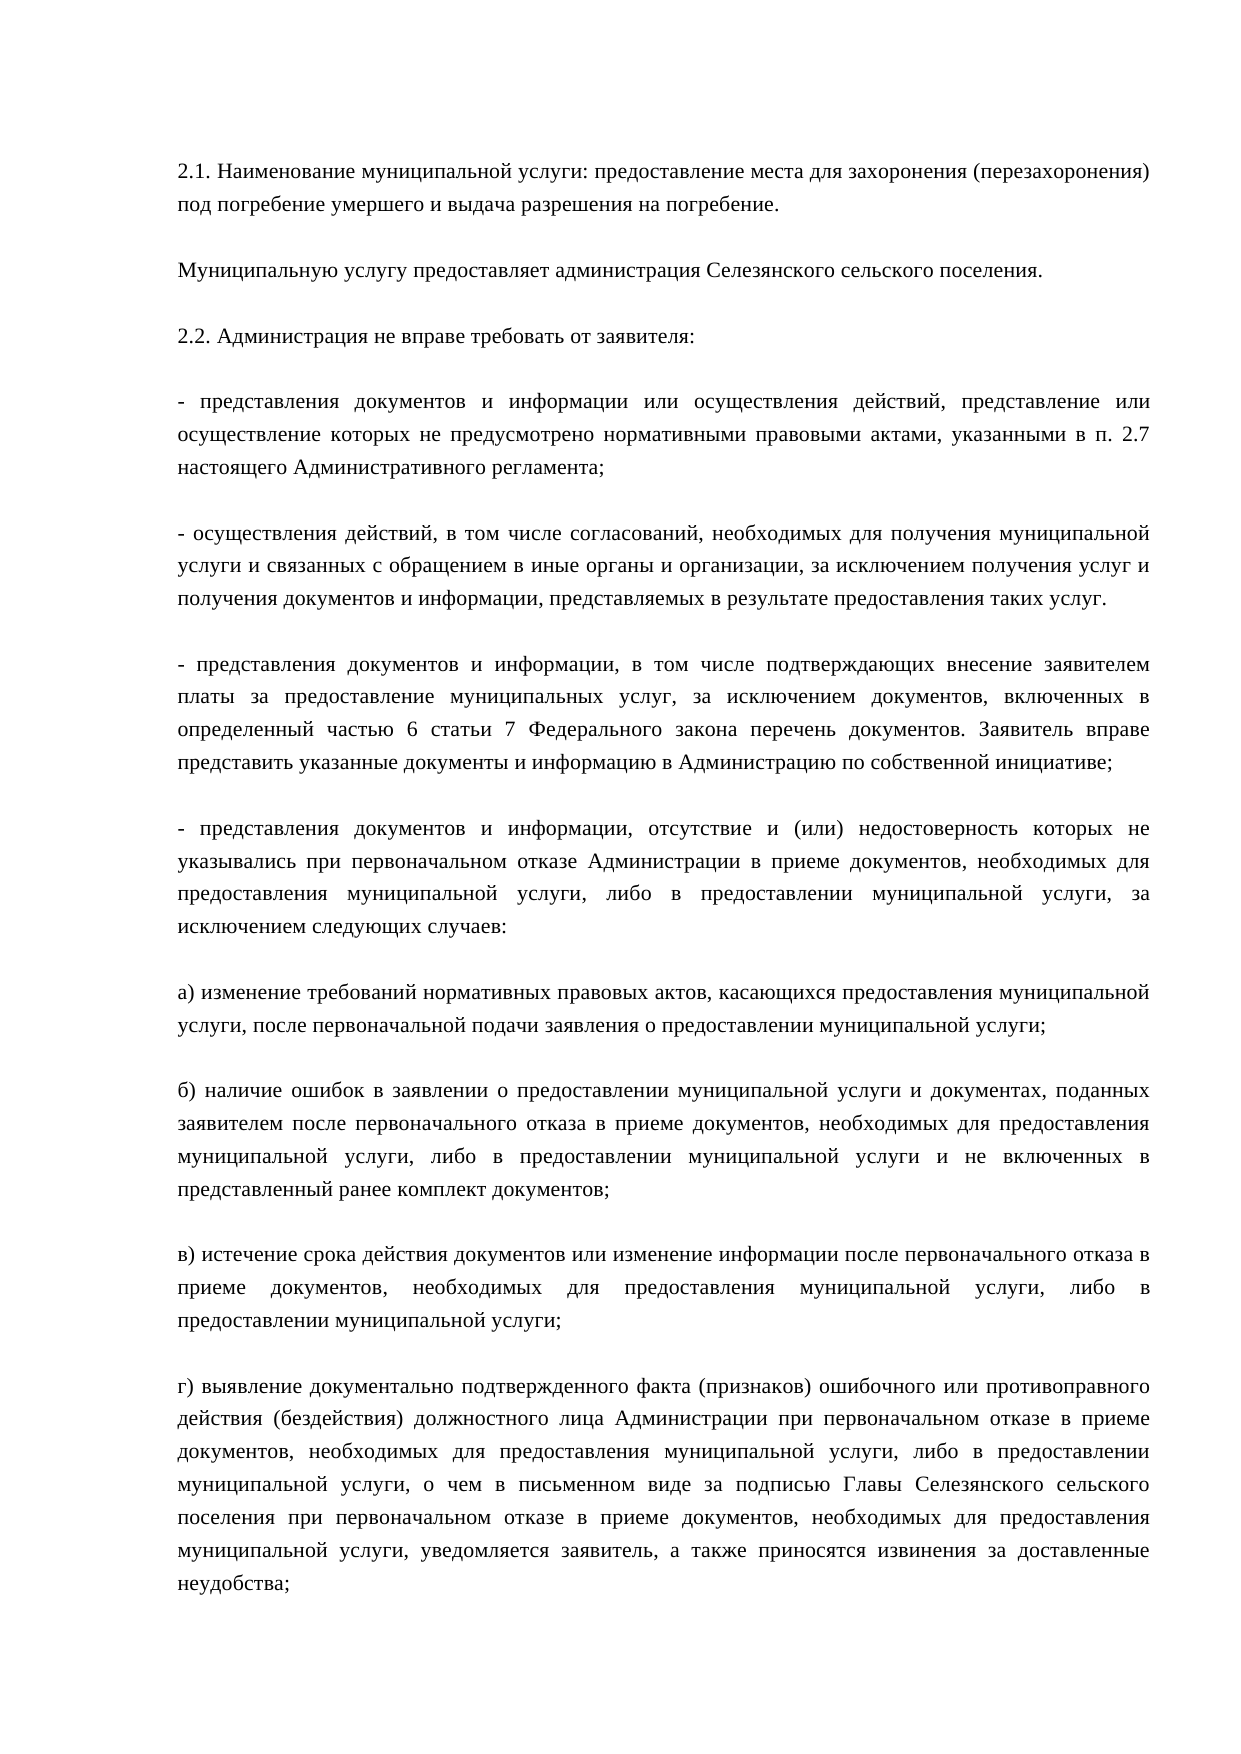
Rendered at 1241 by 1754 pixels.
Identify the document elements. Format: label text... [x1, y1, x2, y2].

text - осуществления действий, в том числе согласований, необходимых для получения муниципальной услуги и связанных с обращением в иные органы и организации, за исключением получения услуг и получения документов и информации, представляемых в результате предоставления таких услуг. [177, 479, 1152, 610]
text - представления документов и информации или осуществления действий, представление или осуществление которых не предусмотрено нормативными правовыми актами, указанными в п. 2.7 настоящего Административного регламента; [177, 348, 1152, 479]
text Муниципальную услугу предоставляет администрация Селезянского сельского поселения. [177, 217, 1152, 282]
text - представления документов и информации, в том числе подтверждающих внесение заявителем платы за предоставление муниципальных услуг, за исключением документов, включенных в определенный частью 6 статьи 7 Федерального закона перечень документов. Заявитель вправе представить указанные документы и информацию в Администрацию по собственной инициативе; [177, 610, 1152, 774]
text г) выявление документально подтвержденного факта (признаков) ошибочного или противоправного действия (бездействия) должностного лица Администрации при первоначальном отказе в приеме документов, необходимых для предоставления муниципальной услуги, либо в предоставлении муниципальной услуги, о чем в письменном виде за подписью Главы Селезянского сельского поселения при первоначальном отказе в приеме документов, необходимых для предоставления муниципальной услуги, уведомляется заявитель, а также приносятся извинения за доставленные неудобства; [177, 1332, 1152, 1595]
text в) истечение срока действия документов или изменение информации после первоначального отказа в приеме документов, необходимых для предоставления муниципальной услуги, либо в предоставлении муниципальной услуги; [177, 1201, 1152, 1332]
text 2.2. Администрация не вправе требовать от заявителя: [177, 282, 1152, 348]
text а) изменение требований нормативных правовых актов, касающихся предоставления муниципальной услуги, после первоначальной подачи заявления о предоставлении муниципальной услуги; [177, 938, 1152, 1037]
text б) наличие ошибок в заявлении о предоставлении муниципальной услуги и документах, поданных заявителем после первоначального отказа в приеме документов, необходимых для предоставления муниципальной услуги, либо в предоставлении муниципальной услуги и не включенных в представленный ранее комплект документов; [177, 1037, 1152, 1201]
text 2.1. Наименование муниципальной услуги: предоставление места для захоронения (перезахоронения) под погребение умершего и выдача разрешения на погребение. [177, 118, 1152, 217]
text - представления документов и информации, отсутствие и (или) недостоверность которых не указывались при первоначальном отказе Администрации в приеме документов, необходимых для предоставления муниципальной услуги, либо в предоставлении муниципальной услуги, за исключением следующих случаев: [177, 774, 1152, 938]
